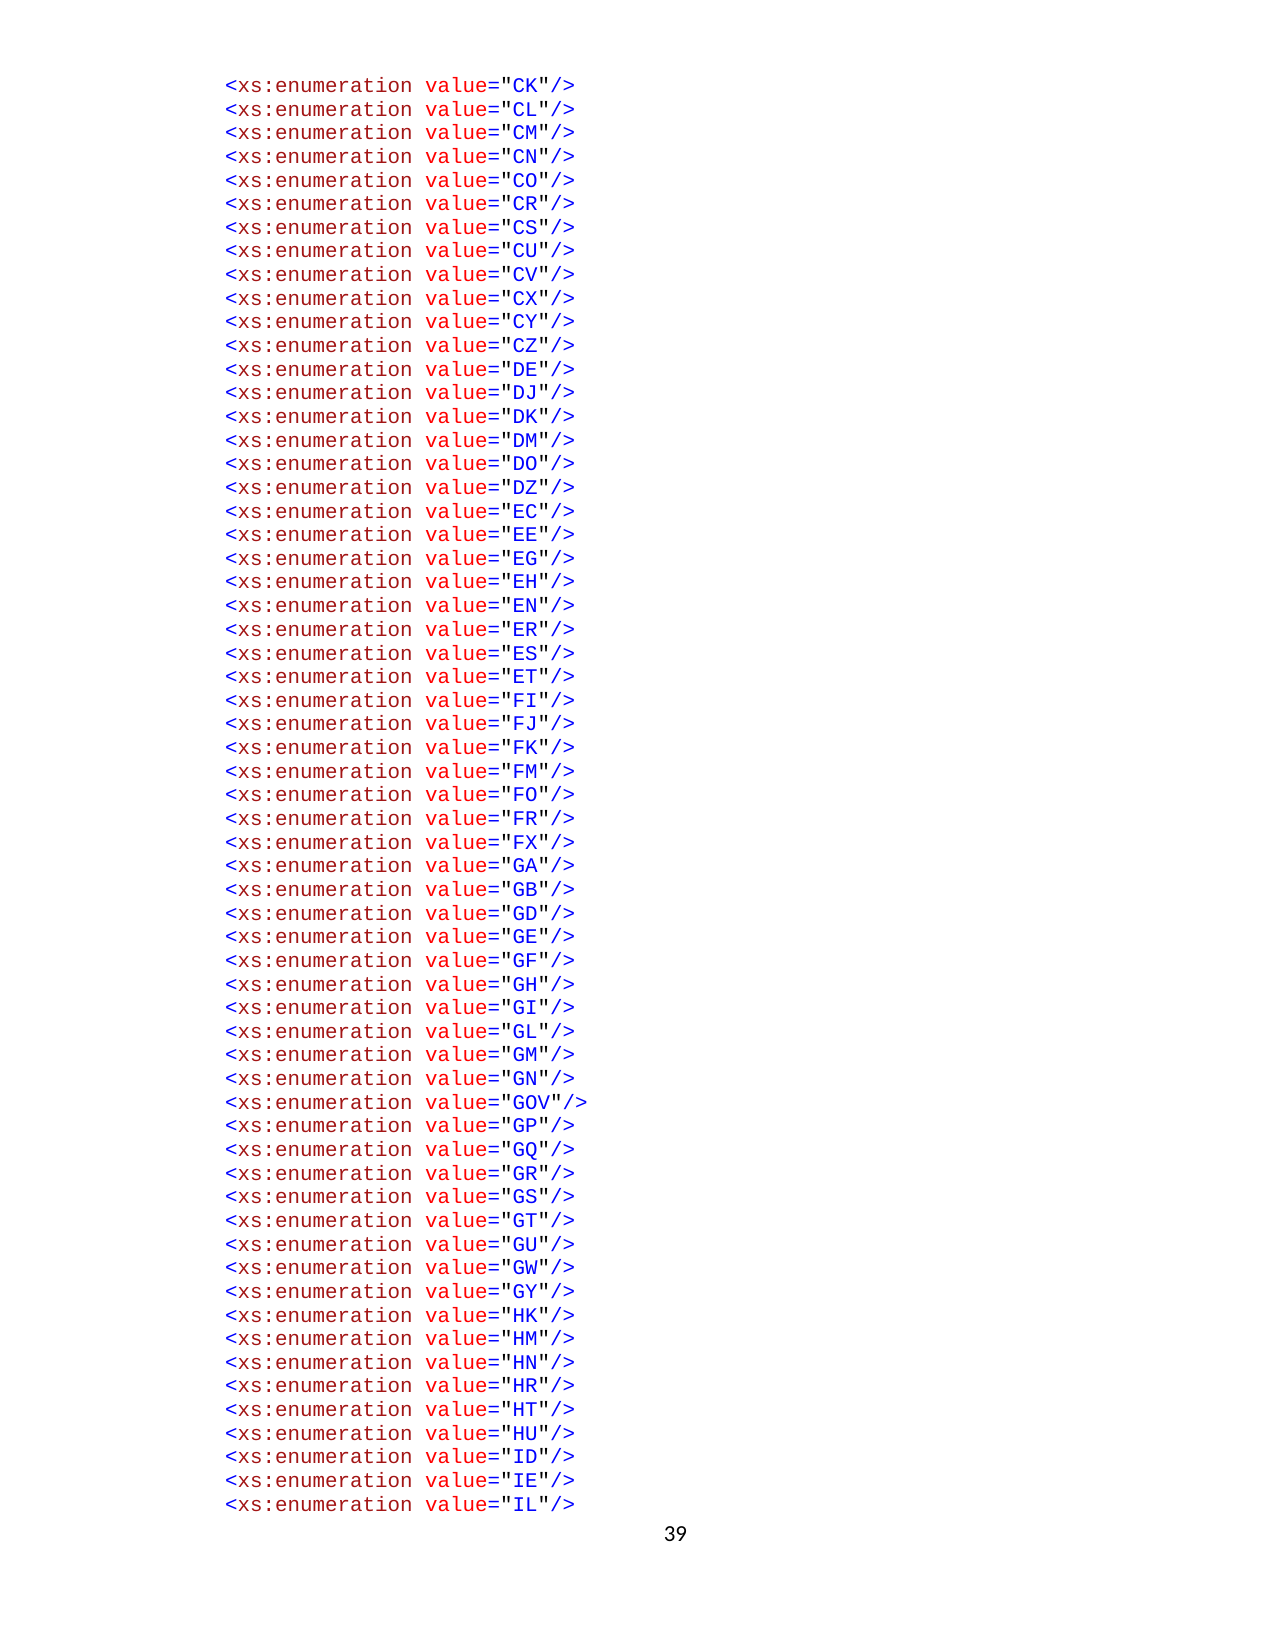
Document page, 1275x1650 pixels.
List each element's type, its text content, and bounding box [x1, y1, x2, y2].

text <xs:enumeration value="ID"/> [150, 1446, 1200, 1470]
text <xs:enumeration value="EC"/> [150, 501, 1200, 524]
text <xs:enumeration value="DE"/> [150, 359, 1200, 382]
text <xs:enumeration value="HK"/> [150, 1304, 1200, 1328]
text <xs:enumeration value="GH"/> [150, 973, 1200, 997]
text <xs:enumeration value="CO"/> [150, 169, 1200, 193]
text <xs:enumeration value="GS"/> [150, 1186, 1200, 1210]
text <xs:enumeration value="GM"/> [150, 1044, 1200, 1068]
text <xs:enumeration value="EH"/> [150, 572, 1200, 595]
text <xs:enumeration value="FX"/> [150, 832, 1200, 855]
text <xs:enumeration value="CS"/> [150, 217, 1200, 241]
text <xs:enumeration value="GQ"/> [150, 1139, 1200, 1163]
text <xs:enumeration value="HN"/> [150, 1352, 1200, 1376]
text <xs:enumeration value="FJ"/> [150, 713, 1200, 737]
text <xs:enumeration value="DJ"/> [150, 382, 1200, 406]
text <xs:enumeration value="HR"/> [150, 1376, 1200, 1399]
text <xs:enumeration value="GI"/> [150, 997, 1200, 1021]
text <xs:enumeration value="FI"/> [150, 690, 1200, 713]
text <xs:enumeration value="EE"/> [150, 524, 1200, 548]
text <xs:enumeration value="ER"/> [150, 619, 1200, 642]
text <xs:enumeration value="CU"/> [150, 241, 1200, 264]
text <xs:enumeration value="EG"/> [150, 548, 1200, 572]
text <xs:enumeration value="CZ"/> [150, 335, 1200, 359]
text <xs:enumeration value="CL"/> [150, 99, 1200, 122]
text <xs:enumeration value="GN"/> [150, 1068, 1200, 1092]
text <xs:enumeration value="IL"/> [150, 1494, 1200, 1517]
text <xs:enumeration value="FK"/> [150, 737, 1200, 761]
text <xs:enumeration value="FO"/> [150, 784, 1200, 808]
text <xs:enumeration value="EN"/> [150, 595, 1200, 619]
text <xs:enumeration value="HT"/> [150, 1399, 1200, 1423]
text <xs:enumeration value="ES"/> [150, 642, 1200, 666]
text <xs:enumeration value="ET"/> [150, 666, 1200, 690]
text <xs:enumeration value="CY"/> [150, 311, 1200, 335]
text <xs:enumeration value="GE"/> [150, 926, 1200, 950]
text <xs:enumeration value="CK"/> [150, 75, 1200, 99]
text <xs:enumeration value="GB"/> [150, 879, 1200, 903]
text <xs:enumeration value="GP"/> [150, 1115, 1200, 1139]
text <xs:enumeration value="DM"/> [150, 430, 1200, 453]
text <xs:enumeration value="CN"/> [150, 146, 1200, 169]
text <xs:enumeration value="GF"/> [150, 950, 1200, 973]
text <xs:enumeration value="CM"/> [150, 122, 1200, 146]
text <xs:enumeration value="GA"/> [150, 855, 1200, 879]
text <xs:enumeration value="DZ"/> [150, 477, 1200, 501]
text <xs:enumeration value="GD"/> [150, 903, 1200, 926]
text <xs:enumeration value="FM"/> [150, 761, 1200, 784]
text <xs:enumeration value="DO"/> [150, 453, 1200, 477]
text <xs:enumeration value="GOV"/> [150, 1092, 1200, 1115]
text <xs:enumeration value="GR"/> [150, 1163, 1200, 1186]
text <xs:enumeration value="HU"/> [150, 1423, 1200, 1446]
text <xs:enumeration value="HM"/> [150, 1328, 1200, 1352]
text <xs:enumeration value="DK"/> [150, 406, 1200, 430]
text <xs:enumeration value="CX"/> [150, 288, 1200, 311]
text <xs:enumeration value="GY"/> [150, 1281, 1200, 1304]
text <xs:enumeration value="GU"/> [150, 1234, 1200, 1257]
text <xs:enumeration value="CR"/> [150, 193, 1200, 217]
text <xs:enumeration value="IE"/> [150, 1470, 1200, 1494]
text <xs:enumeration value="CV"/> [150, 264, 1200, 288]
text <xs:enumeration value="GL"/> [150, 1021, 1200, 1044]
text <xs:enumeration value="GT"/> [150, 1210, 1200, 1234]
text <xs:enumeration value="FR"/> [150, 808, 1200, 832]
text <xs:enumeration value="GW"/> [150, 1257, 1200, 1281]
